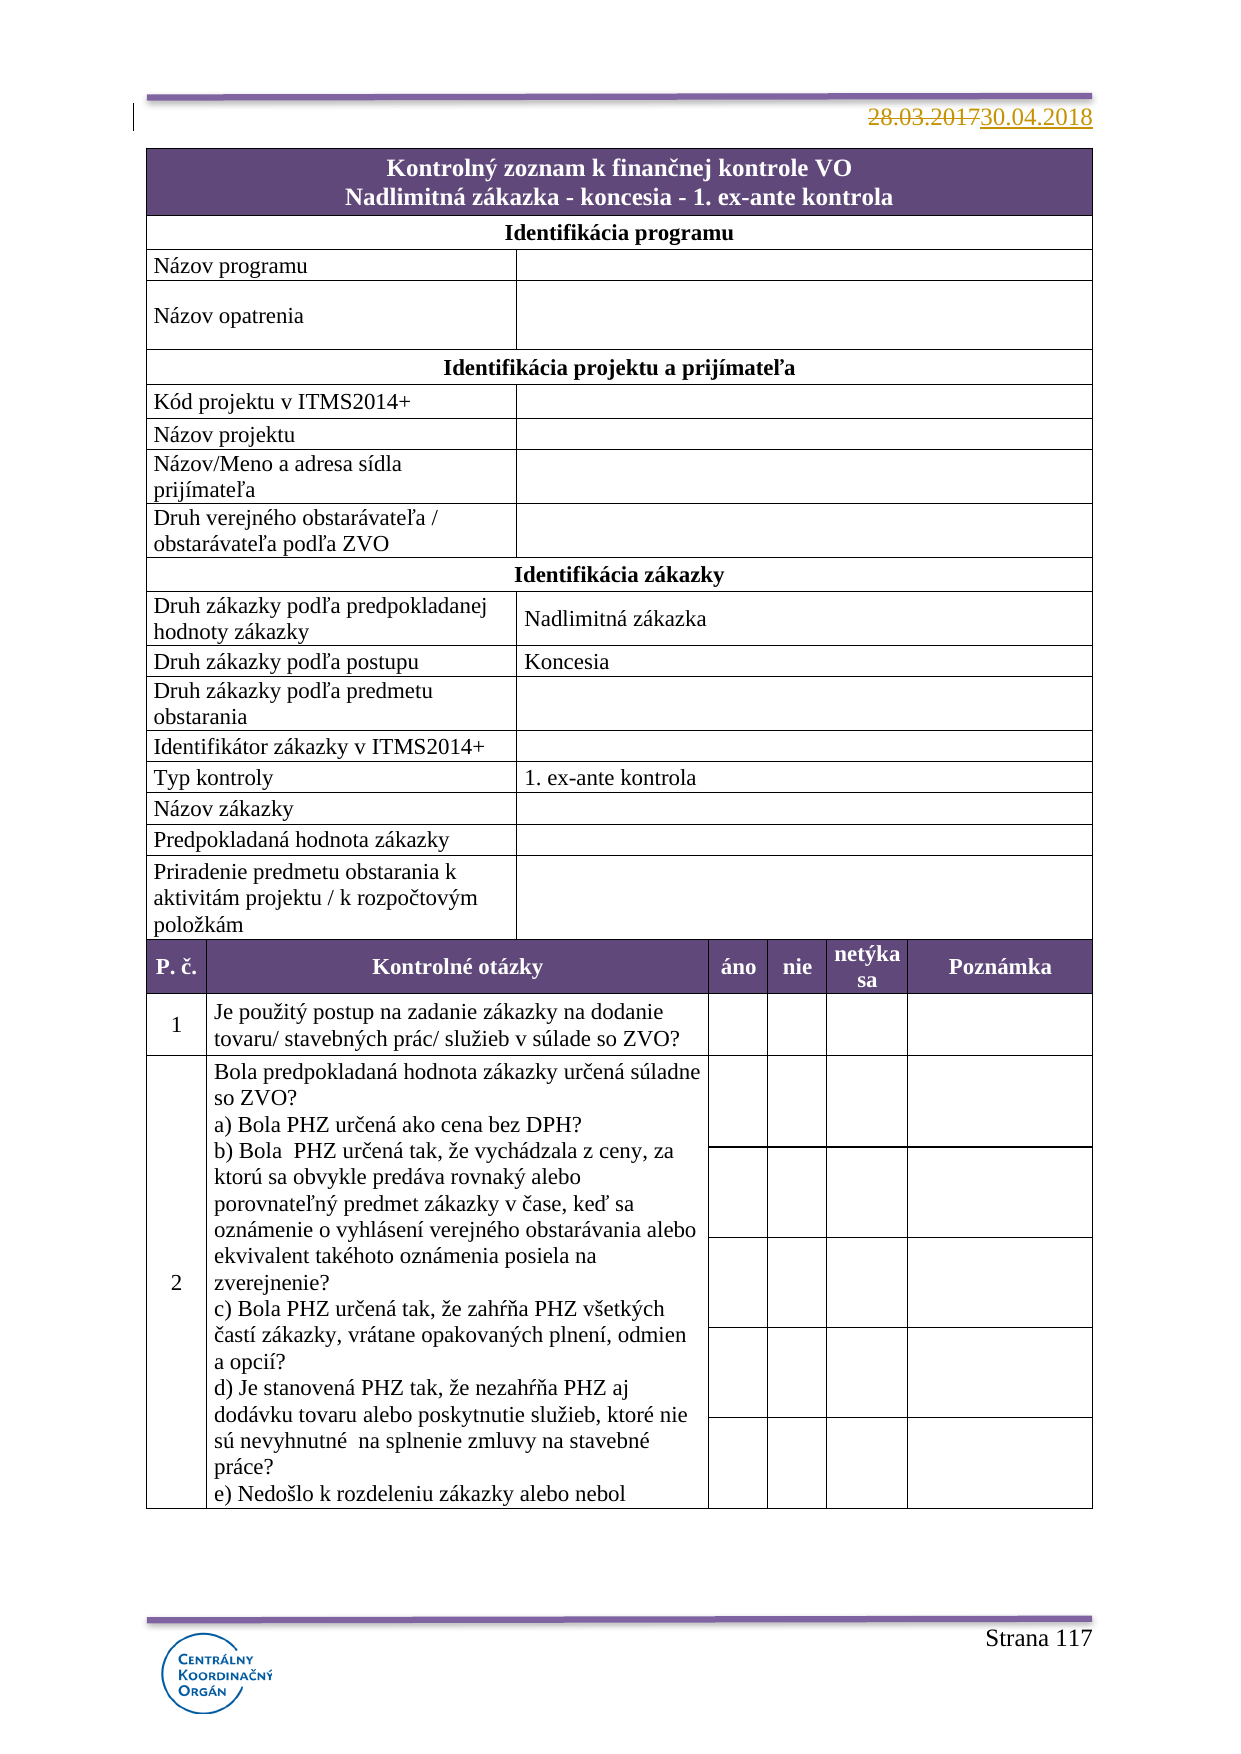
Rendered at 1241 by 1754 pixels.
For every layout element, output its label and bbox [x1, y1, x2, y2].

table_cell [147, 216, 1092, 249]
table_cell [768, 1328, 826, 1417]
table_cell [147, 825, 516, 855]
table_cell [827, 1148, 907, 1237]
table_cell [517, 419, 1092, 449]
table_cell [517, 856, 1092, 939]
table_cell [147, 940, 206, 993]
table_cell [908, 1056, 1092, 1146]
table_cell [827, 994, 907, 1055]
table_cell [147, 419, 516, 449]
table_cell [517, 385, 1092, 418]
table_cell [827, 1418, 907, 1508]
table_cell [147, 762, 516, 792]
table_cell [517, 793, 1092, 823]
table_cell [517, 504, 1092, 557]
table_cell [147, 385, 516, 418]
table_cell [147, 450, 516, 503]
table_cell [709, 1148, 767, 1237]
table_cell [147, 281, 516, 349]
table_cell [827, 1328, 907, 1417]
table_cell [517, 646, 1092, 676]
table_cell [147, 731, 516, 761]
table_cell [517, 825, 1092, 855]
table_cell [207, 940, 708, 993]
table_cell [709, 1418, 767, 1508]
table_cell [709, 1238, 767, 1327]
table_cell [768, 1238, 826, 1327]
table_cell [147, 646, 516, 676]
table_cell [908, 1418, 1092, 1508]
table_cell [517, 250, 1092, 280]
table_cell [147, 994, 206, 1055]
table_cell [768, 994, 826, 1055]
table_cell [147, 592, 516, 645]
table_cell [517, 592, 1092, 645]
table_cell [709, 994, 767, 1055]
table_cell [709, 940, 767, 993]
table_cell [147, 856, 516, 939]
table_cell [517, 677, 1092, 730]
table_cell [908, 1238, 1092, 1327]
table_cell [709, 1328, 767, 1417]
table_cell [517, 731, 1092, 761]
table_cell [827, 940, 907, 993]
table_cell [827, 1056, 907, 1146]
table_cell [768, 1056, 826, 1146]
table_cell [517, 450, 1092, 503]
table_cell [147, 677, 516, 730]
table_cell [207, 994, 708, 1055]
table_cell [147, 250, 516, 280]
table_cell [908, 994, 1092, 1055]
picture [159, 1631, 272, 1713]
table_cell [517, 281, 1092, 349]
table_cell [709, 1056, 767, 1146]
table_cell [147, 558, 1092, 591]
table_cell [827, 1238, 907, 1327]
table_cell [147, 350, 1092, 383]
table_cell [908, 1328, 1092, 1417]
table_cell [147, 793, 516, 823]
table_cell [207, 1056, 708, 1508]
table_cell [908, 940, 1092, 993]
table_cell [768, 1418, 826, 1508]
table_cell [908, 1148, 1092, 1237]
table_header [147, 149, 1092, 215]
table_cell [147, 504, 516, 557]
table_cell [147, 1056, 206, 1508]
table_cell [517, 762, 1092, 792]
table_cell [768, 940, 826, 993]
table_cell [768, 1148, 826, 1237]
